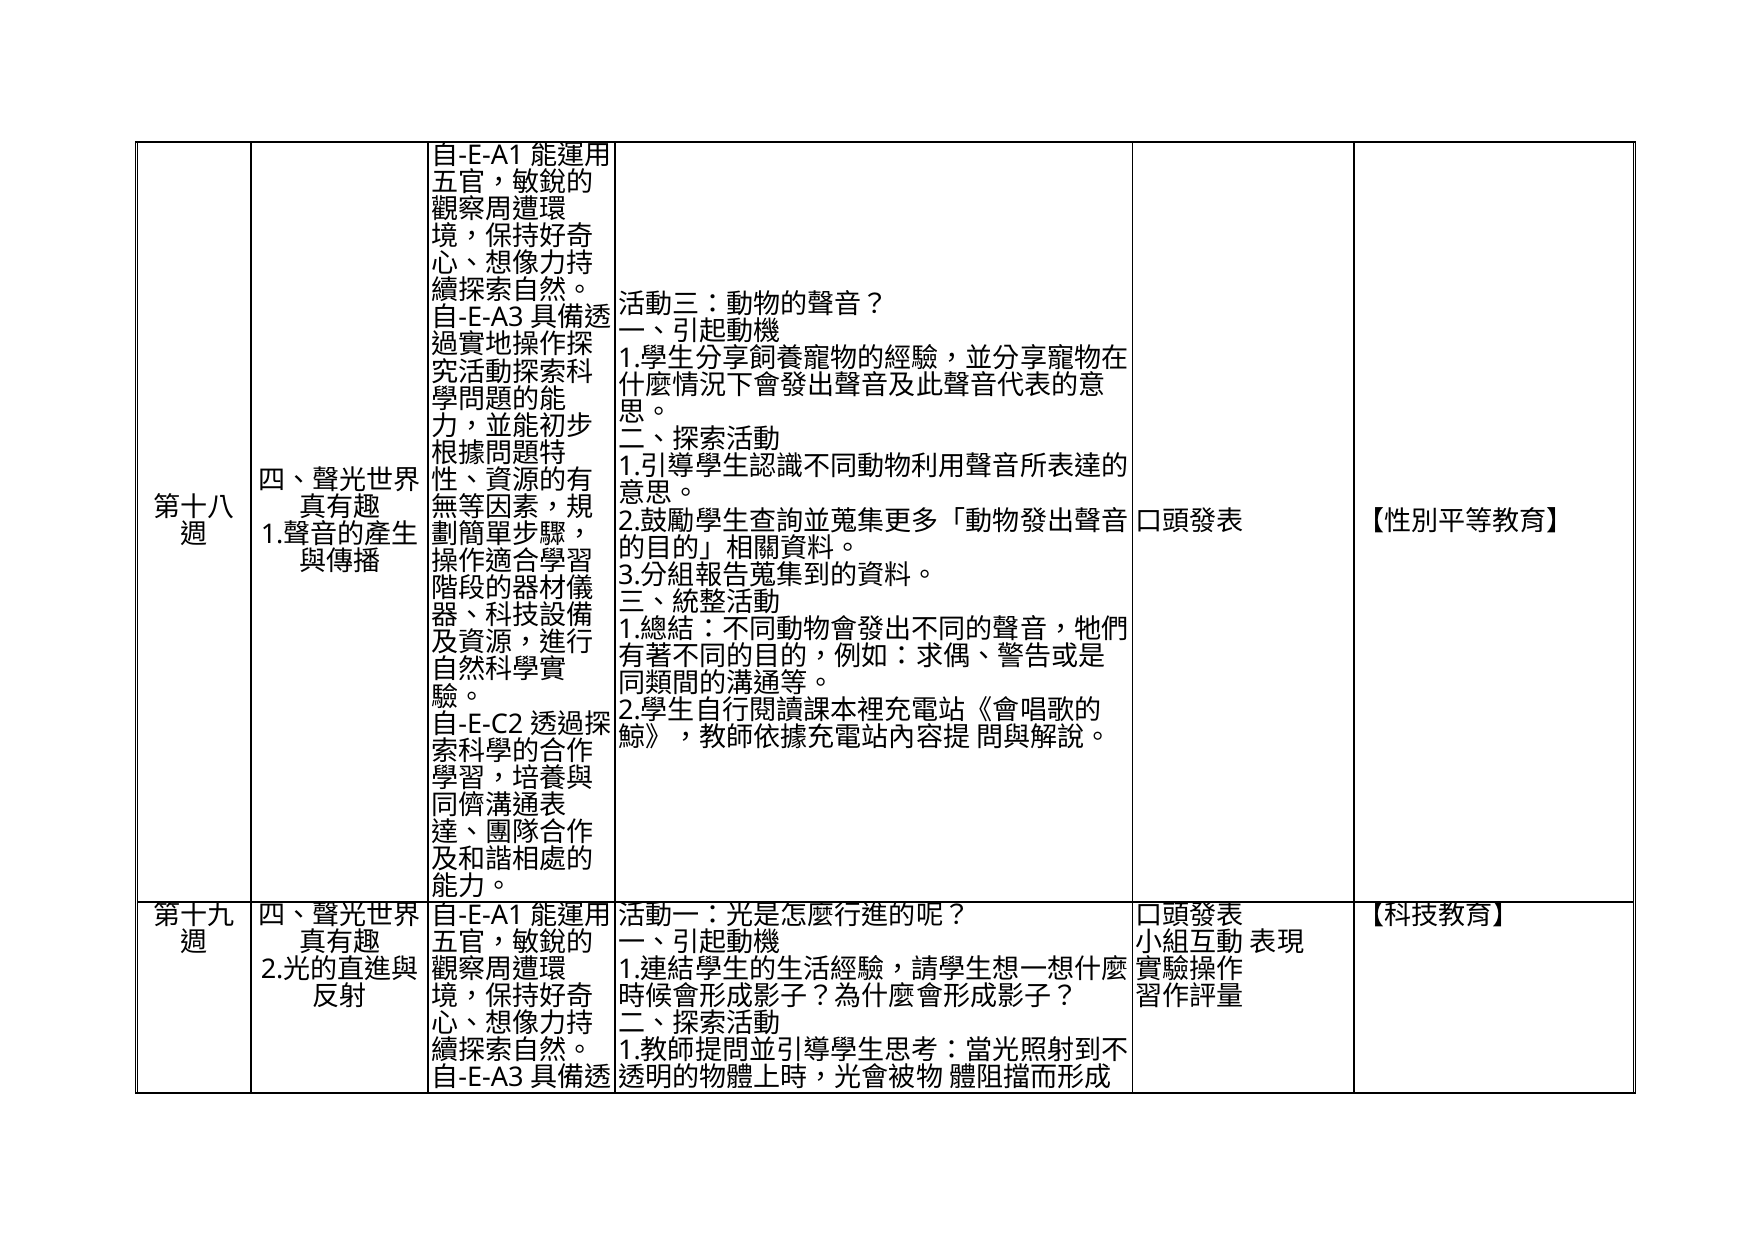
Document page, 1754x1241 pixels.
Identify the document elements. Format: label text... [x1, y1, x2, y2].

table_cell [1133, 903, 1353, 1092]
table_cell 第十九週 [138, 903, 250, 1092]
table_cell 【科技教育】 [1355, 903, 1633, 1092]
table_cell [616, 903, 1132, 1092]
table_cell 【性別平等教育】 [1355, 143, 1633, 901]
table_cell 口頭發表 [1133, 143, 1353, 901]
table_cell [252, 143, 427, 901]
table_cell 四、聲光世界真有趣 2.光的直進與反射 [252, 903, 427, 1092]
table_cell 第十八週 [138, 143, 250, 901]
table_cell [429, 903, 614, 1092]
table_cell 活動三：動物的聲音？ 一、引起動機 1.學生分享飼養寵物的經驗，並分享寵物在什麼情況下會發出聲音及此聲音代表的意思。 二、探索活動 1.引導學生認識不同動物利用聲音所表達的意思。 2.鼓勵學生查詢並蒐集更多「動物發出聲音的目的」相關資料。 3.分組報告蒐集到的資料。 三、統整活動 1.總結：不同動物會發出不同的聲音，牠們有著不同的目的，例如：求偶、警告或是同類間的溝通等。 2.學生自行閱讀課本裡充電站《會唱歌的鯨》，教師依據充電站內容提 問與解說。 [616, 143, 1132, 901]
